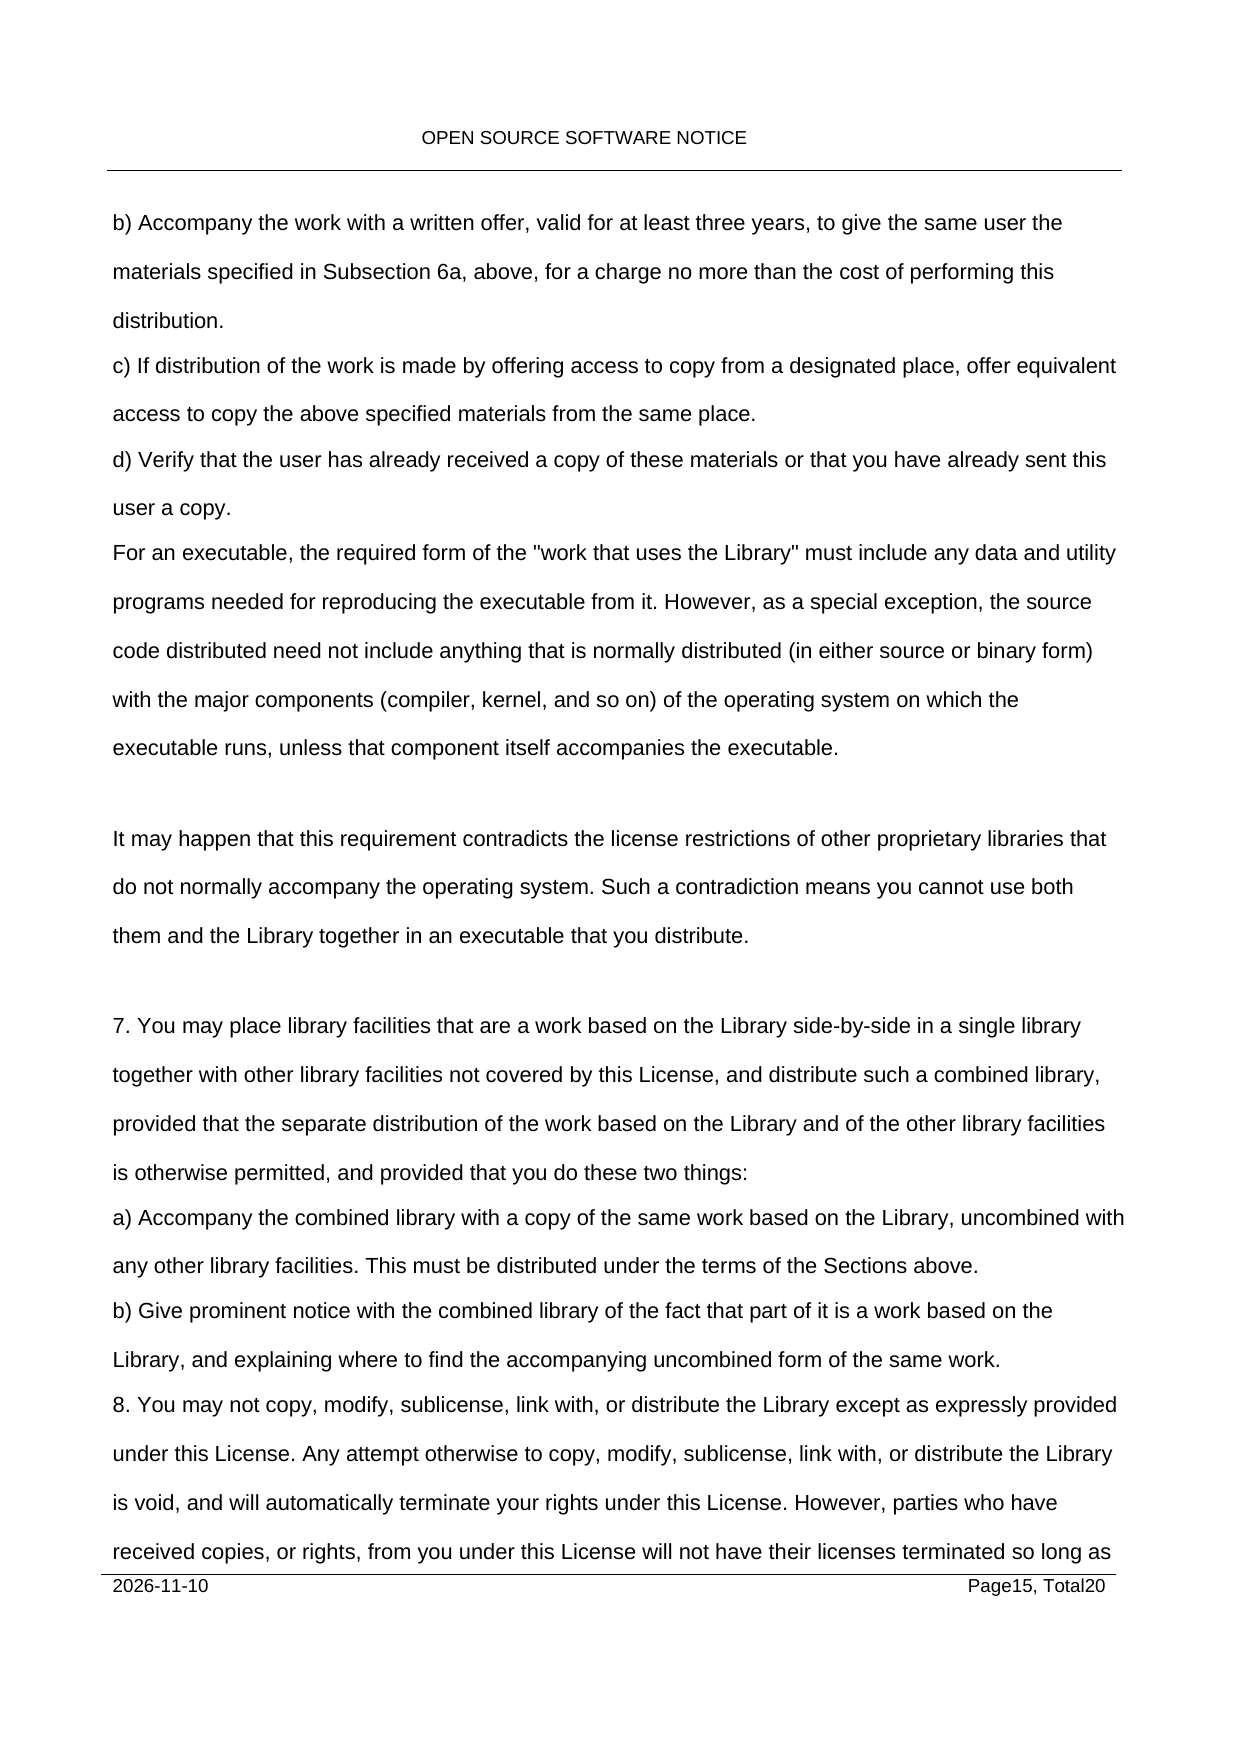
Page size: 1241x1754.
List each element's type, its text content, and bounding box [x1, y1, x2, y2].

text b) Give prominent notice with the combined library of the fact that part of it is a work based on the Library, and explaining where to find the accompanying uncombined form of the same work. [112, 1295, 1128, 1376]
text b) Accompany the work with a written offer, valid for at least three years, to give the same user the materials specified in Subsection 6a, above, for a charge no more than the cost of performing this distribution. [112, 206, 1128, 336]
text It may happen that this requirement contradicts the license restrictions of other proprietary libraries that do not normally accompany the operating system. Such a contradiction means you cannot use both them and the Library together in an executable that you distribute. [112, 822, 1128, 952]
text For an executable, the required form of the "work that uses the Library" must include any data and utility programs needed for reproducing the executable from it. However, as a special exception, the source code distributed need not include anything that is normally distributed (in either source or binary form) with the major components (compiler, kernel, and so on) of the operating system on which the executable runs, unless that component itself accompanies the executable. [112, 537, 1128, 764]
text d) Verify that the user has already received a copy of these materials or that you have already sent this user a copy. [112, 443, 1128, 524]
text a) Accompany the combined library with a copy of the same work based on the Library, uncombined with any other library facilities. This must be distributed under the terms of the Sections above. [112, 1201, 1128, 1282]
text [112, 1389, 1128, 1567]
text 7. You may place library facilities that are a work based on the Library side-by-side in a single library together with other library facilities not covered by this License, and distribute such a combined library, provided that the separate distribution of the work based on the Library and of the other library facilities is otherwise permitted, and provided that you do these two things: [112, 1009, 1128, 1188]
text c) If distribution of the work is made by offering access to copy from a designated place, offer equivalent access to copy the above specified materials from the same place. [112, 349, 1128, 430]
